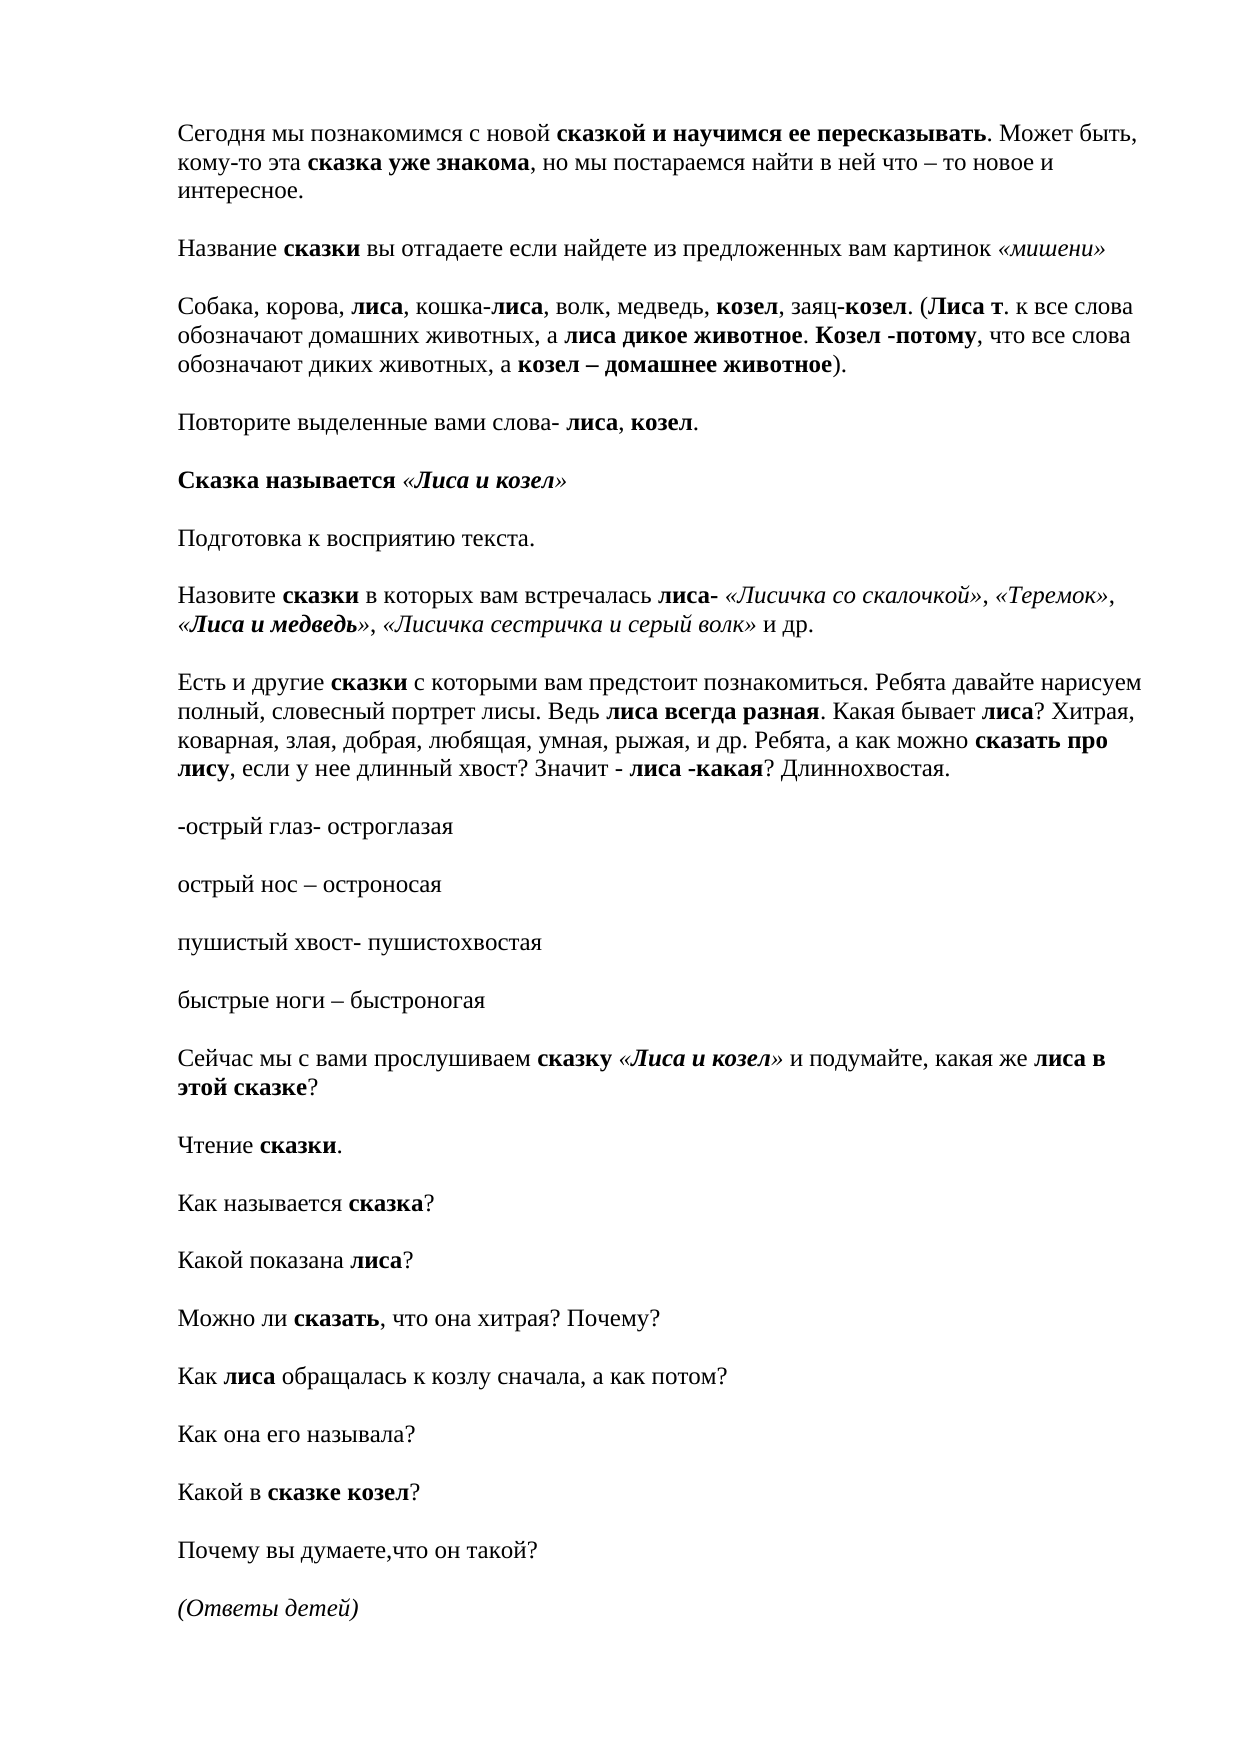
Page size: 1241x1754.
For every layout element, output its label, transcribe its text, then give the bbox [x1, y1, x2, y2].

text Сегодня мы познакомимся с новой сказкой и научимся ее пересказывать. Может быть, кому-то эта сказка уже знакома, но мы постараемся найти в ней что – то новое и интересное. [177, 118, 1152, 204]
text Название сказки вы отгадаете если найдете из предложенных вам картинок «мишени» [177, 233, 1152, 262]
text Можно ли сказать, что она хитрая? Почему? [177, 1303, 1152, 1332]
text (Ответы детей) [177, 1593, 1152, 1622]
text Собака, корова, лиса, кошка-лиса, волк, медведь, козел, заяц-козел. (Лиса т. к все слова обозначают домашних животных, а лиса дикое животное. Козел -потому, что все слова обозначают диких животных, а козел – домашнее животное). [177, 291, 1152, 378]
text Повторите выделенные вами слова- лиса, козел. [177, 407, 1152, 436]
text Какой показана лиса? [177, 1246, 1152, 1274]
text быстрые ноги – быстроногая [177, 985, 1152, 1014]
text Почему вы думаете,что он такой? [177, 1535, 1152, 1564]
text -острый глаз- остроглазая [177, 811, 1152, 840]
text Сейчас мы с вами прослушиваем сказку «Лиса и козел» и подумайте, какая же лиса в этой сказке? [177, 1043, 1152, 1101]
text Есть и другие сказки с которыми вам предстоит познакомиться. Ребята давайте нарисуем полный, словесный портрет лисы. Ведь лиса всегда разная. Какая бывает лиса? Хитрая, коварная, злая, добрая, любящая, умная, рыжая, и др. Ребята, а как можно сказать про лису, если у нее длинный хвост? Значит - лиса -какая? Длиннохвостая. [177, 667, 1152, 782]
text пушистый хвост- пушистохвостая [177, 927, 1152, 956]
text Как называется сказка? [177, 1188, 1152, 1216]
text Сказка называется «Лиса и козел» [177, 465, 1152, 493]
text Назовите сказки в которых вам встречалась лиса- «Лисичка со скалочкой», «Теремок», «Лиса и медведь», «Лисичка сестричка и серый волк» и др. [177, 581, 1152, 638]
text Какой в сказке козел? [177, 1477, 1152, 1506]
text острый нос – остроносая [177, 869, 1152, 898]
text Как лиса обращалась к козлу сначала, а как потом? [177, 1361, 1152, 1390]
text Чтение сказки. [177, 1130, 1152, 1158]
text Как она его называла? [177, 1419, 1152, 1448]
text Подготовка к восприятию текста. [177, 523, 1152, 551]
